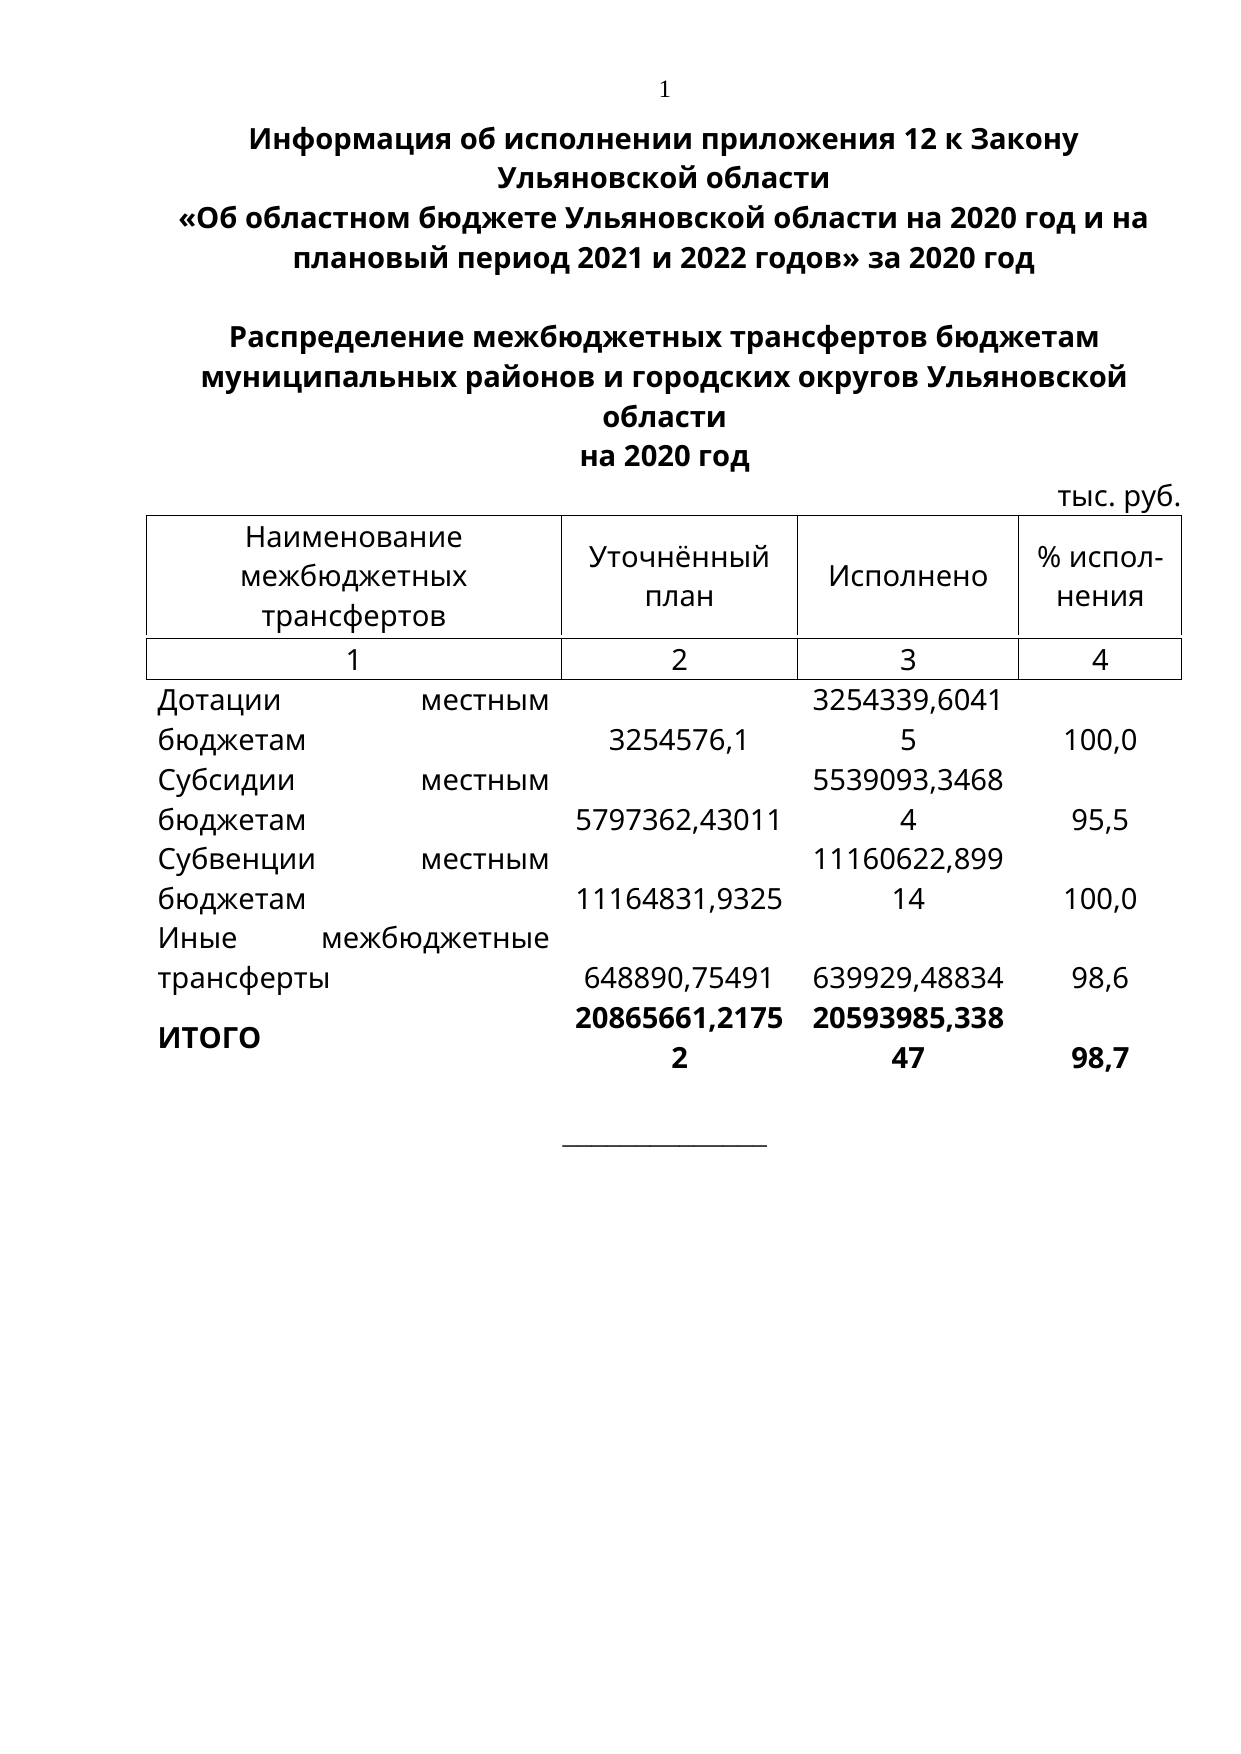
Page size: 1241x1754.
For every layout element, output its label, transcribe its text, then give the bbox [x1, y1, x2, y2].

table_cell 639929,48834 [798, 918, 1019, 997]
text Распределение межбюджетных трансфертов бюджетам [148, 317, 1181, 356]
table_cell 11164831,9325 [561, 839, 797, 918]
table_header Уточнённый план [562, 516, 797, 635]
table_cell 11160622,89914 [798, 839, 1019, 918]
table_header Исполнено [798, 516, 1018, 635]
table_header % испол-нения [1019, 516, 1181, 635]
table_header Наименование межбюджетных трансфертов [147, 516, 561, 635]
table_cell 95,5 [1019, 759, 1181, 838]
table_cell 20865661,21752 [561, 997, 797, 1077]
table_cell Субсидии местным бюджетам [146, 759, 561, 838]
table_cell 3254576,1 [561, 680, 797, 759]
table_header 3 [798, 639, 1018, 679]
table_cell ИТОГО [146, 997, 561, 1077]
table_cell 5797362,43011 [561, 759, 797, 838]
table_cell 100,0 [1019, 839, 1181, 918]
text муниципальных районов и городских округов Ульяновской области на 2020 год [148, 356, 1181, 475]
text ______________ [148, 1116, 1181, 1150]
table_cell Субвенции местным бюджетам [146, 839, 561, 918]
table_cell 20593985,33847 [798, 997, 1019, 1077]
table_cell 98,7 [1019, 997, 1181, 1077]
table_cell 648890,75491 [561, 918, 797, 997]
table_header 1 [147, 639, 561, 679]
table_header 4 [1019, 639, 1181, 679]
table_cell 100,0 [1019, 680, 1181, 759]
table_cell Дотации местным бюджетам [146, 680, 561, 759]
table_cell 3254339,60415 [798, 680, 1019, 759]
table_cell 98,6 [1019, 918, 1181, 997]
subtitle тыс. руб. [148, 475, 1181, 515]
table_cell Иные межбюджетные трансферты [146, 918, 561, 997]
table_cell 5539093,34684 [798, 759, 1019, 838]
table_header Информация об исполнении приложения 12 к Закону Ульяновской области «Об областном бюджете Ульяновской области на 2020 год и на плановый период 2021 и 2022 годов» за 2020 год [146, 118, 1181, 317]
table_header 2 [562, 639, 797, 679]
